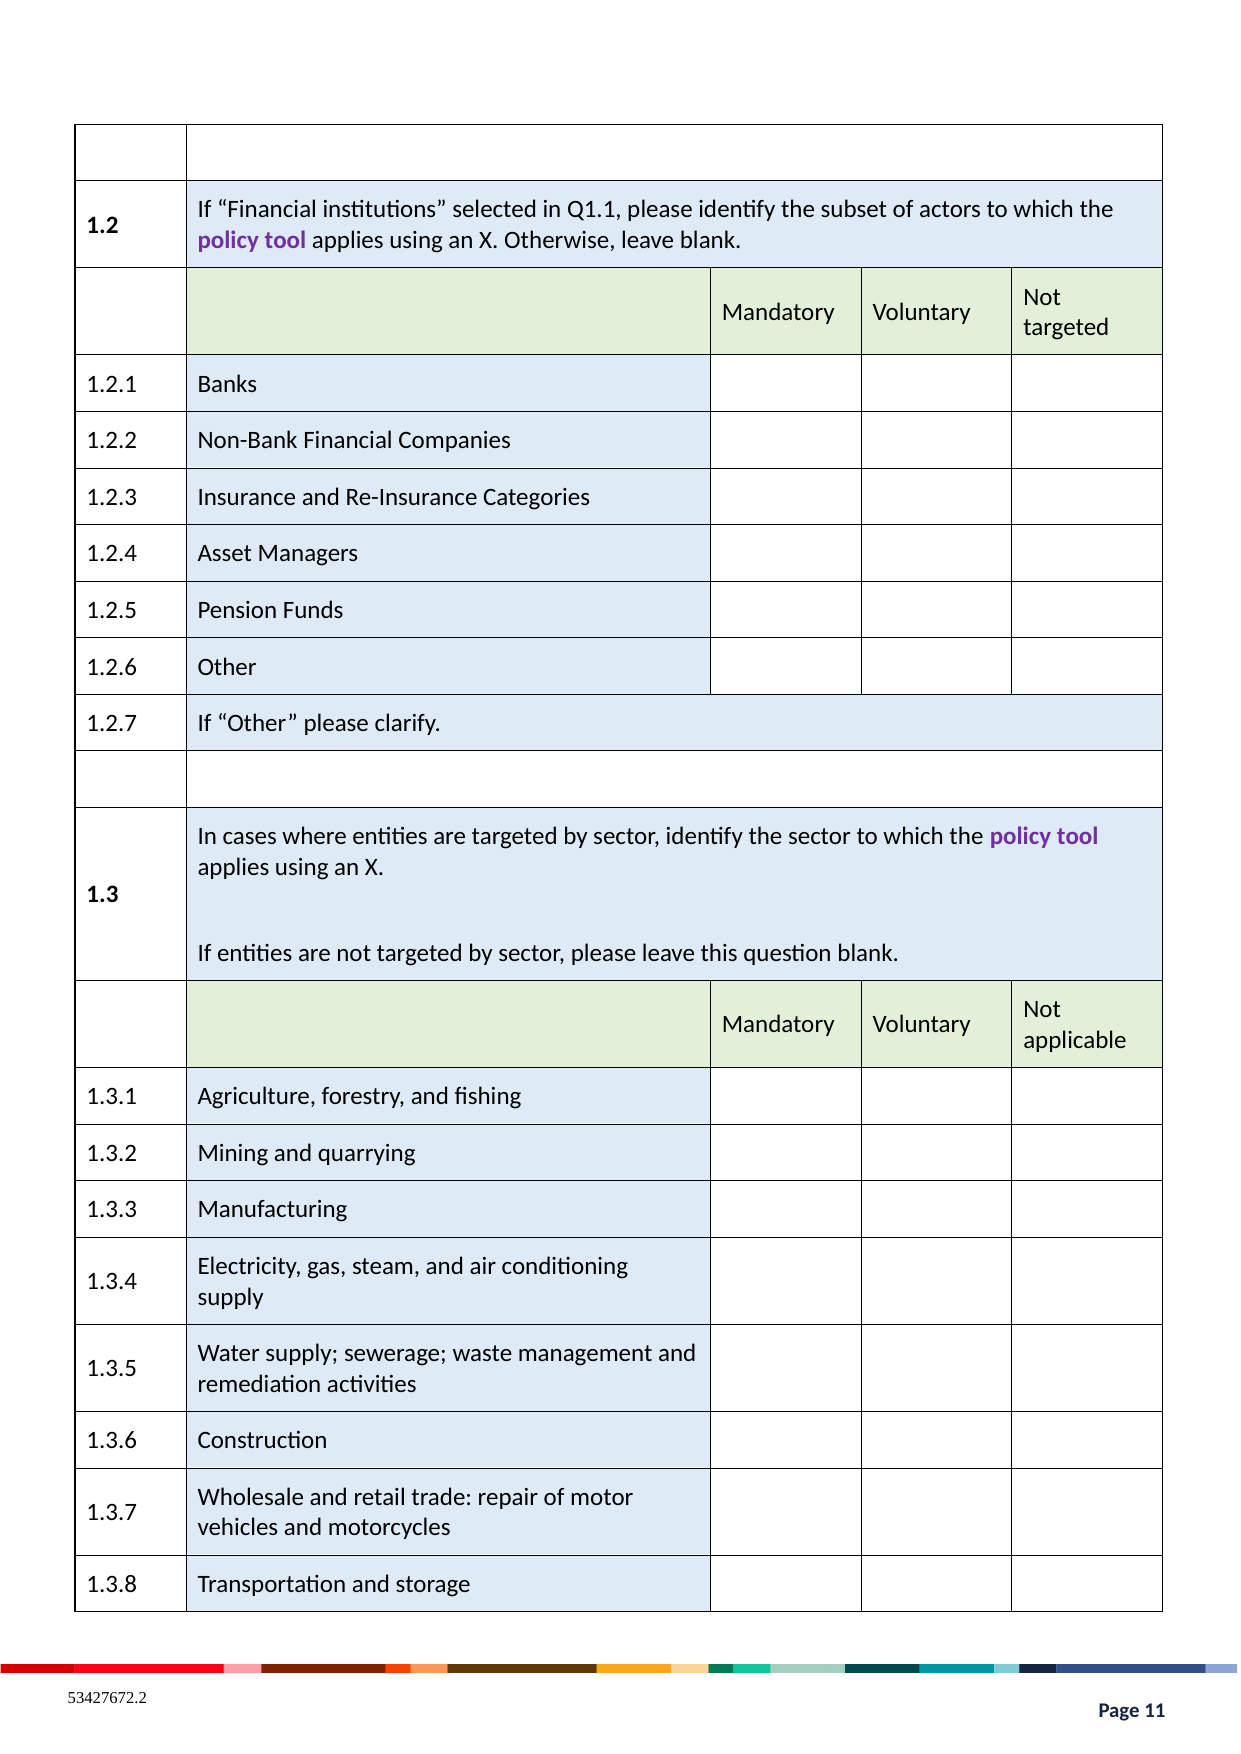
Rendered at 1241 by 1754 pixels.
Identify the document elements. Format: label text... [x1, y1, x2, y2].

table_cell [711, 638, 861, 694]
table_cell [1012, 1556, 1162, 1611]
table_cell 1.2.7 [76, 695, 186, 750]
table_cell [862, 1068, 1011, 1123]
table_cell Mining and quarrying [187, 1125, 710, 1180]
table_cell [711, 1068, 861, 1123]
table_cell Banks [187, 355, 710, 411]
table_cell [1012, 355, 1162, 411]
table_cell Agriculture, forestry, and fishing [187, 1068, 710, 1123]
table_cell [862, 1325, 1011, 1411]
table_cell [187, 981, 710, 1067]
table_cell [711, 1125, 861, 1180]
table_cell If “Financial institutions” selected in Q1.1, please identify the subset of actors to which the policy tool applies using an X. Otherwise, leave blank. [187, 181, 1162, 267]
table_cell 1.2.6 [76, 638, 186, 694]
table_cell [711, 1238, 861, 1324]
table_cell [711, 1412, 861, 1467]
table_cell Asset Managers [187, 525, 710, 581]
table_cell Voluntary [862, 268, 1011, 354]
table_cell [711, 1469, 861, 1554]
table_cell [187, 125, 1162, 180]
table_cell [862, 638, 1011, 694]
table_cell Wholesale and retail trade: repair of motor vehicles and motorcycles [187, 1469, 710, 1554]
table_cell [711, 412, 861, 467]
table_cell 1.3 [76, 808, 186, 980]
table_cell [187, 751, 1162, 807]
table_cell Other [187, 638, 710, 694]
table_cell [1012, 1238, 1162, 1324]
table_cell [1012, 1469, 1162, 1554]
table_cell 1.3.2 [76, 1125, 186, 1180]
table_cell Electricity, gas, steam, and air conditioning supply [187, 1238, 710, 1324]
table_cell 1.3.3 [76, 1181, 186, 1237]
table_cell Construction [187, 1412, 710, 1467]
table_cell [1012, 412, 1162, 467]
table_cell [1012, 1412, 1162, 1467]
table_cell [862, 469, 1011, 524]
table_cell [862, 582, 1011, 637]
table_cell [1012, 638, 1162, 694]
table_cell [711, 355, 861, 411]
table_cell 1.3.4 [76, 1238, 186, 1324]
table_cell [711, 1556, 861, 1611]
table_cell [76, 981, 186, 1067]
table_cell 1.3.6 [76, 1412, 186, 1467]
table_cell Transportation and storage [187, 1556, 710, 1611]
table_cell [1012, 469, 1162, 524]
table_cell 1.3.5 [76, 1325, 186, 1411]
table_cell 1.2.3 [76, 469, 186, 524]
table_cell [711, 1325, 861, 1411]
table_cell Non-Bank Financial Companies [187, 412, 710, 467]
table_cell [711, 1181, 861, 1237]
table_cell [862, 1556, 1011, 1611]
table_cell [862, 1469, 1011, 1554]
table_cell [1012, 1181, 1162, 1237]
table_cell 1.2.1 [76, 355, 186, 411]
table_cell [1012, 1068, 1162, 1123]
table_cell [1012, 1325, 1162, 1411]
table_cell [862, 412, 1011, 467]
table_cell 1.3.1 [76, 1068, 186, 1123]
table_cell Pension Funds [187, 582, 710, 637]
table_cell Not targeted [1012, 268, 1162, 354]
table_cell Mandatory [711, 981, 861, 1067]
table_cell 1.2.4 [76, 525, 186, 581]
table_cell [862, 1238, 1011, 1324]
table_cell Manufacturing [187, 1181, 710, 1237]
table_cell Insurance and Re-Insurance Categories [187, 469, 710, 524]
table_cell Not applicable [1012, 981, 1162, 1067]
table_cell In cases where entities are targeted by sector, identify the sector to which the policy tool applies using an X. If entities are not targeted by sector, please leave this question blank. [187, 808, 1162, 980]
table_cell [1012, 582, 1162, 637]
table_cell 1.2 [76, 181, 186, 267]
table_cell [862, 1412, 1011, 1467]
table_cell [862, 1125, 1011, 1180]
table_cell [76, 125, 186, 180]
table_cell Mandatory [711, 268, 861, 354]
table_cell [76, 268, 186, 354]
table_cell [76, 751, 186, 807]
table_cell [862, 1181, 1011, 1237]
table_cell [711, 469, 861, 524]
table_cell Voluntary [862, 981, 1011, 1067]
table_cell [862, 525, 1011, 581]
table_cell [862, 355, 1011, 411]
table_cell [187, 268, 710, 354]
table_cell [711, 582, 861, 637]
table_cell Water supply; sewerage; waste management and remediation activities [187, 1325, 710, 1411]
table_cell If “Other” please clarify. [187, 695, 1162, 750]
table_cell [711, 525, 861, 581]
table_cell 1.3.7 [76, 1469, 186, 1554]
picture [0, 1664, 1236, 1673]
table_cell [1012, 1125, 1162, 1180]
table_cell [1012, 525, 1162, 581]
table_cell 1.2.5 [76, 582, 186, 637]
table_cell 1.2.2 [76, 412, 186, 467]
table_cell 1.3.8 [76, 1556, 186, 1611]
